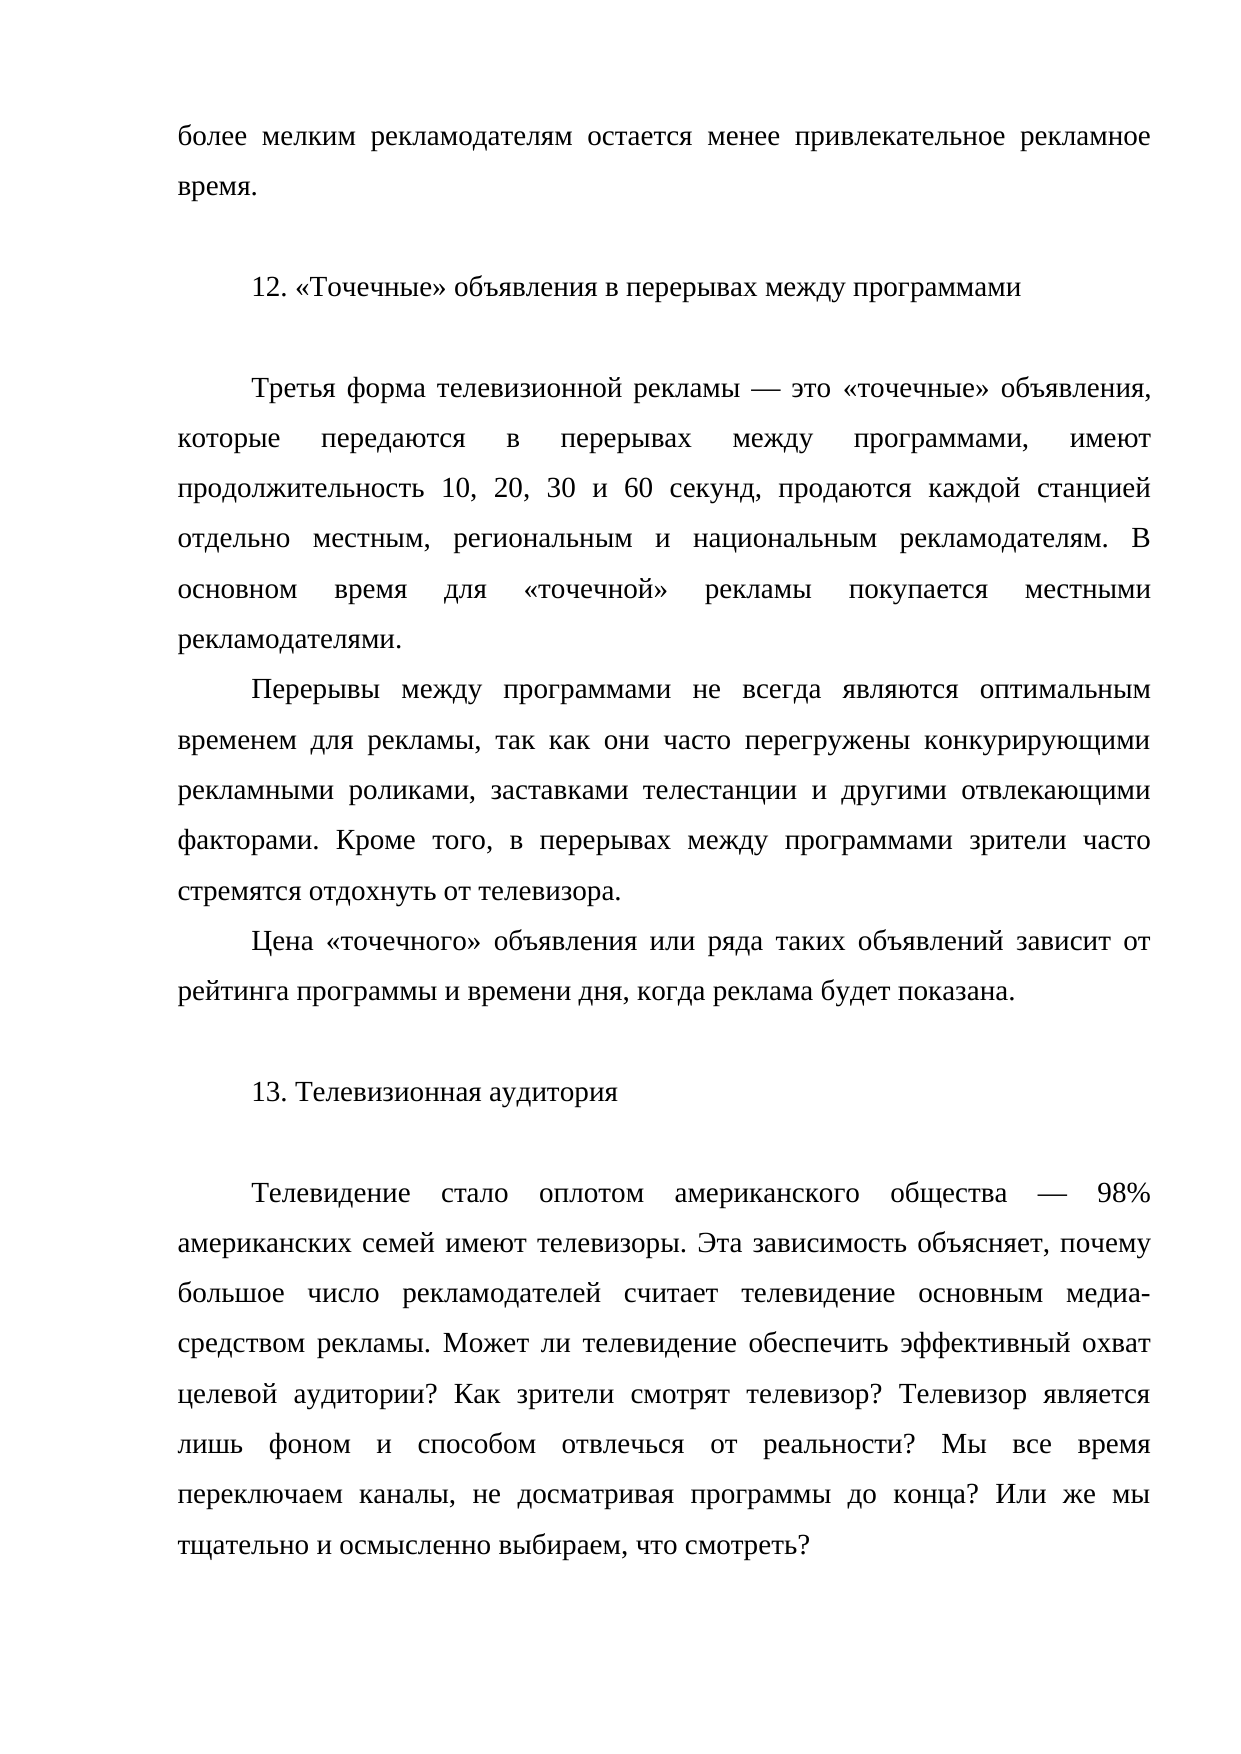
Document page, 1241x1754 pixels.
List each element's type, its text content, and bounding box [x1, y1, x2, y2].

text Цена «точечного» объявления или ряда таких объявлений зависит от рейтинга программы и времени дня, когда реклама будет показана. [177, 923, 1152, 1007]
text 12. «Точечные» объявления в перерывах между программами [177, 269, 1152, 303]
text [177, 118, 1152, 202]
text Телевидение стало оплотом американского общества — 98% американских семей имеют телевизоры. Эта зависимость объясняет, почему большое число рекламодателей считает телевидение основным медиа-средством рекламы. Может ли телевидение обеспечить эффективный охват целевой аудитории? Как зрители смотрят телевизор? Телевизор является лишь фоном и способом отвлечься от реальности? Мы все время переключаем каналы, не досматривая программы до конца? Или же мы тщательно и осмысленно выбираем, что смотреть? [177, 1175, 1152, 1560]
text Перерывы между программами не всегда являются оптимальным временем для рекламы, так как они часто перегружены конкурирующими рекламными роликами, заставками телестанции и другими отвлекающими факторами. Кроме того, в перерывах между программами зрители часто стремятся отдохнуть от телевизора. [177, 672, 1152, 906]
text 13. Телевизионная аудитория [177, 1074, 1152, 1108]
text Третья форма телевизионной рекламы — это «точечные» объявления, которые передаются в перерывах между программами, имеют продолжительность 10, 20, 30 и 60 секунд, продаются каждой станцией отдельно местным, региональным и национальным рекламодателям. В основном время для «точечной» рекламы покупается местными рекламодателями. [177, 370, 1152, 655]
